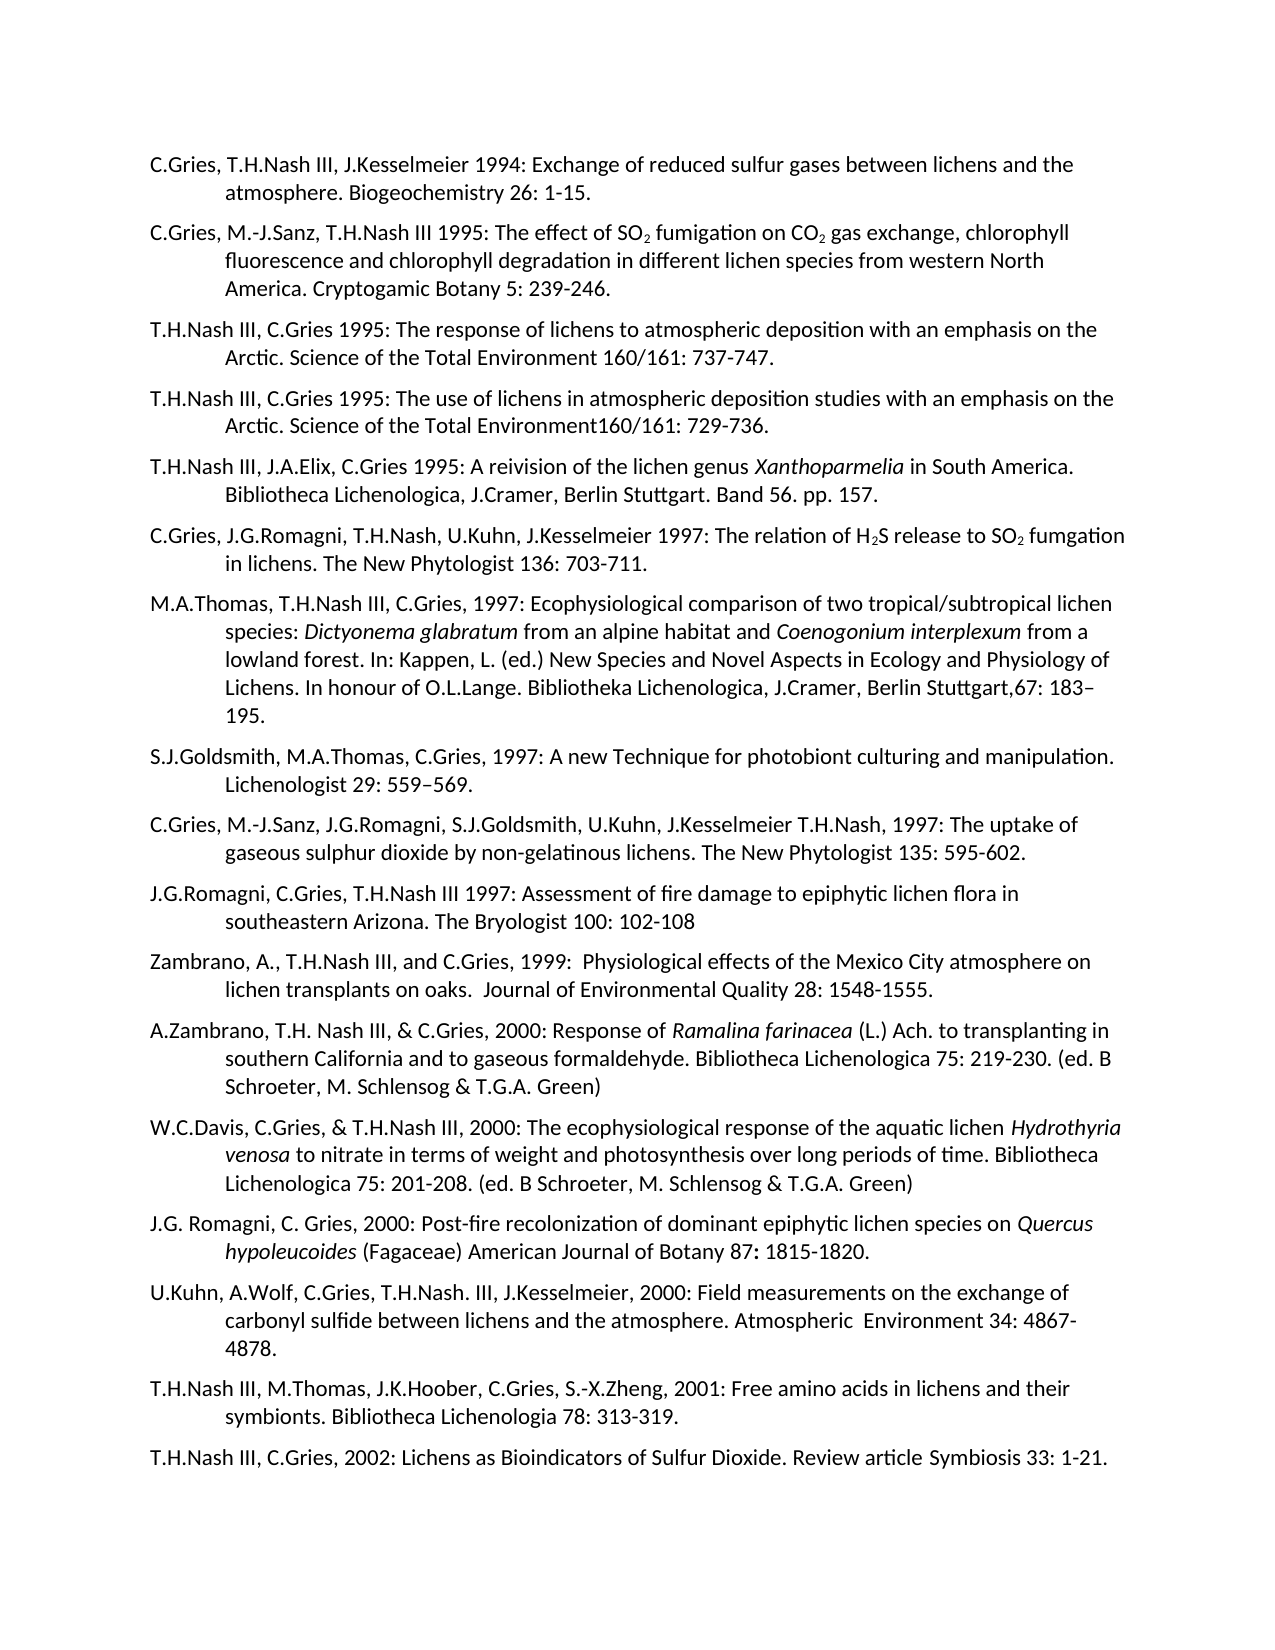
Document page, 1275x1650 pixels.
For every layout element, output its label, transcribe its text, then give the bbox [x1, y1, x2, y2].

subtitle T.H.Nash III, C.Gries, 2002: Lichens as Bioindicators of Sulfur Dioxide. Review article Symbiosis 33: 1-21. [150, 1443, 1125, 1471]
text T.H.Nash III, J.A.Elix, C.Gries 1995: A reivision of the lichen genus Xanthoparmelia in South America. Bibliotheca Lichenologica, J.Cramer, Berlin Stuttgart. Band 56. pp. 157. [150, 452, 1125, 508]
text C.Gries, T.H.Nash III, J.Kesselmeier 1994: Exchange of reduced sulfur gases between lichens and the atmosphere. Biogeochemistry 26: 1-15. [150, 150, 1125, 206]
text S.J.Goldsmith, M.A.Thomas, C.Gries, 1997: A new Technique for photobiont culturing and manipulation. Lichenologist 29: 559–569. [150, 742, 1125, 798]
text C.Gries, M.-J.Sanz, J.G.Romagni, S.J.Goldsmith, U.Kuhn, J.Kesselmeier T.H.Nash, 1997: The uptake of gaseous sulphur dioxide by non-gelatinous lichens. The New Phytologist 135: 595-602. [150, 810, 1125, 866]
text T.H.Nash III, M.Thomas, J.K.Hoober, C.Gries, S.-X.Zheng, 2001: Free amino acids in lichens and their symbionts. Bibliotheca Lichenologia 78: 313-319. [150, 1374, 1125, 1430]
text M.A.Thomas, T.H.Nash III, C.Gries, 1997: Ecophysiological comparison of two tropical/subtropical lichen species: Dictyonema glabratum from an alpine habitat and Coenogonium interplexum from a lowland forest. In: Kappen, L. (ed.) New Species and Novel Aspects in Ecology and Physiology of Lichens. In honour of O.L.Lange. Bibliotheka Lichenologica, J.Cramer, Berlin Stuttgart,67: 183–195. [150, 589, 1125, 729]
text T.H.Nash III, C.Gries 1995: The use of lichens in atmospheric deposition studies with an emphasis on the Arctic. Science of the Total Environment160/161: 729-736. [150, 384, 1125, 440]
text W.C.Davis, C.Gries, & T.H.Nash III, 2000: The ecophysiological response of the aquatic lichen Hydrothyria venosa to nitrate in terms of weight and photosynthesis over long periods of time. Bibliotheca Lichenologica 75: 201-208. (ed. B Schroeter, M. Schlensog & T.G.A. Green) [150, 1113, 1125, 1197]
text C.Gries, J.G.Romagni, T.H.Nash, U.Kuhn, J.Kesselmeier 1997: The relation of H2S release to SO2 fumgation in lichens. The New Phytologist 136: 703-711. [150, 521, 1125, 577]
text A.Zambrano, T.H. Nash III, & C.Gries, 2000: Response of Ramalina farinacea (L.) Ach. to transplanting in southern California and to gaseous formaldehyde. Bibliotheca Lichenologica 75: 219-230. (ed. B Schroeter, M. Schlensog & T.G.A. Green) [150, 1016, 1125, 1100]
text C.Gries, M.-J.Sanz, T.H.Nash III 1995: The effect of SO2 fumigation on CO2 gas exchange, chlorophyll fluorescence and chlorophyll degradation in different lichen species from western North America. Cryptogamic Botany 5: 239-246. [150, 218, 1125, 303]
text J.G.Romagni, C.Gries, T.H.Nash III 1997: Assessment of fire damage to epiphytic lichen flora in southeastern Arizona. The Bryologist 100: 102-108 [150, 879, 1125, 935]
text U.Kuhn, A.Wolf, C.Gries, T.H.Nash. III, J.Kesselmeier, 2000: Field measurements on the exchange of carbonyl sulfide between lichens and the atmosphere. Atmospheric Environment 34: 4867-4878. [150, 1278, 1125, 1362]
text T.H.Nash III, C.Gries 1995: The response of lichens to atmospheric deposition with an emphasis on the Arctic. Science of the Total Environment 160/161: 737-747. [150, 315, 1125, 371]
text Zambrano, A., T.H.Nash III, and C.Gries, 1999: Physiological effects of the Mexico City atmosphere on lichen transplants on oaks. Journal of Environmental Quality 28: 1548-1555. [150, 947, 1125, 1003]
text J.G. Romagni, C. Gries, 2000: Post-fire recolonization of dominant epiphytic lichen species on Quercus hypoleucoides (Fagaceae) American Journal of Botany 87: 1815-1820. [150, 1209, 1125, 1265]
